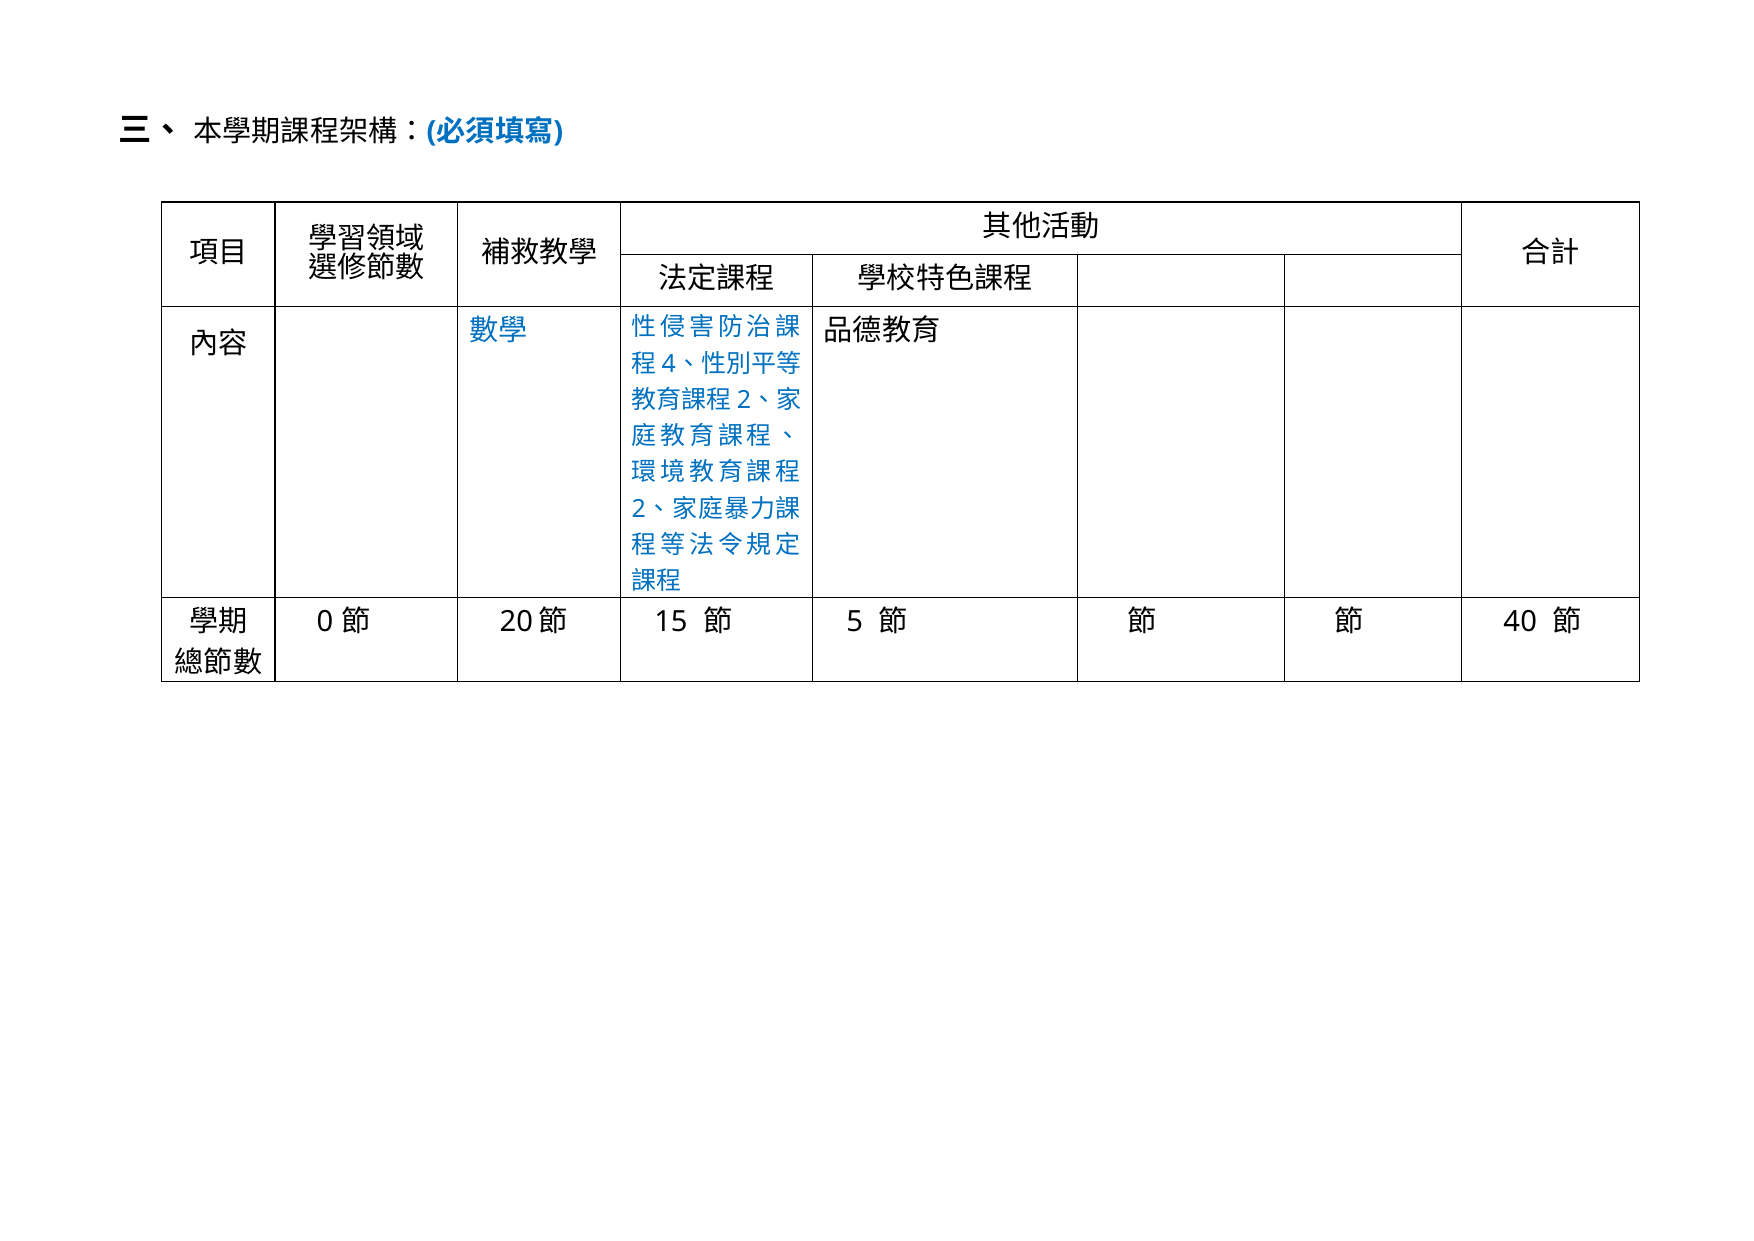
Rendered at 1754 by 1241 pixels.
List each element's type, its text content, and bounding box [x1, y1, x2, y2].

table_cell 5 節 [813, 598, 1077, 681]
table_cell [1078, 307, 1284, 597]
table_cell 20節 [458, 598, 620, 681]
table_cell 學期 總節數 [162, 598, 274, 681]
table_cell [1078, 255, 1284, 306]
table_header 合計 [1462, 203, 1639, 306]
table_header 其他活動 [621, 203, 1461, 254]
table_cell 學校特色課程 [813, 255, 1077, 306]
table_cell 節 [1078, 598, 1284, 681]
table_cell 40 節 [1462, 598, 1639, 681]
table_cell 品德教育 [813, 307, 1077, 597]
table_header 項目 [162, 203, 274, 306]
table_cell 0 節 [276, 598, 457, 681]
table_cell [1285, 255, 1461, 306]
table_cell [276, 307, 457, 597]
list 本學期課程架構：(必須填寫) [118, 118, 1636, 147]
table_cell 性侵害防治課程4、性別平等教育課程2、家庭教育課程、環境教育課程2、家庭暴力課程等法令規定課程 [621, 307, 812, 597]
table_cell 法定課程 [621, 255, 812, 306]
table_cell 內容 [162, 307, 274, 597]
table_cell [1285, 307, 1461, 597]
table_header 補救教學 [458, 203, 620, 306]
table_cell [1462, 307, 1639, 597]
table_cell 15 節 [621, 598, 812, 681]
table_cell 節 [1285, 598, 1461, 681]
table_cell 數學 [458, 307, 620, 597]
table_header 學習領域 選修節數 [276, 203, 457, 306]
